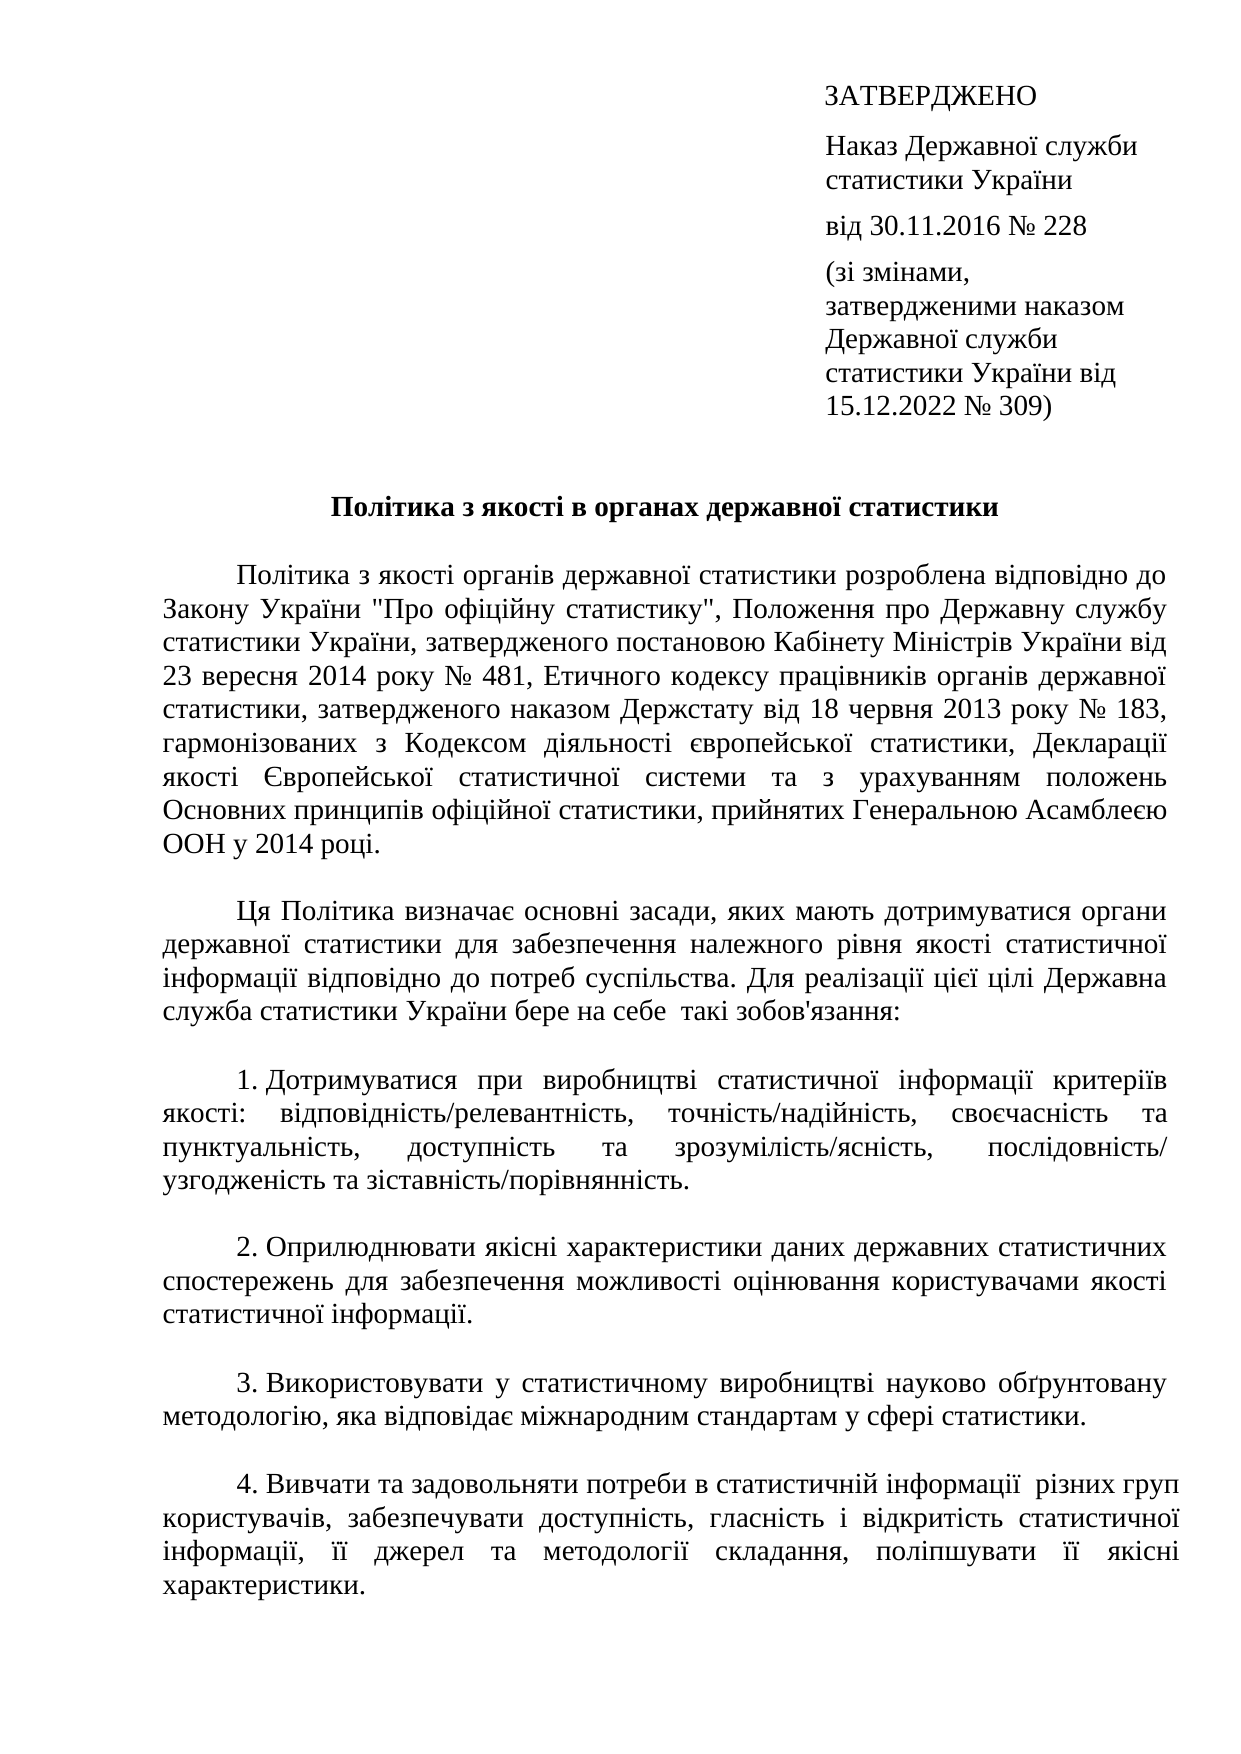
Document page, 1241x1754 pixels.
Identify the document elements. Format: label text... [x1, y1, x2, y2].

list Оприлюднювати якісні характеристики даних державних статистичних спостережень для забезпечення можливості оцінювання користувачами якості статистичної інформації. [162, 1229, 1167, 1330]
title Політика з якості в органах державної статистики [329, 489, 1000, 523]
text затвердженими наказом Державної служби статистики України від 15.12.2022 № 309) [825, 288, 1180, 422]
text Політика з якості органів державної статистики розроблена відповідно до Закону України "Про офіційну статистику", Положення про Державну службу статистики України, затвердженого постановою Кабінету Міністрів України від 23 вересня 2014 року № 481, Етичного кодексу працівників органів державної статистики, затвердженого наказом Держстату від 18 червня 2013 року № 183, гармонізованих з Кодексом діяльності європейської статистики, Декларації якості Європейської статистичної системи та з урахуванням положень Основних принципів офіційної статистики, прийнятих Генеральною Асамблеєю ООН у 2014 році. [162, 557, 1168, 859]
text Наказ Державної служби статистики України [825, 128, 1141, 196]
list Вивчати та задовольняти потреби в статистичній інформації різних груп користувачів, забезпечувати доступність, гласність і відкритість статистичної інформації, її джерел та методології складання, поліпшувати її якісні характеристики. [162, 1466, 1180, 1601]
list Дотримуватися при виробництві статистичної інформації критеріїв якості: відповідність/релевантність, точність/надійність, своєчасність та пунктуальність, доступність та зрозумілість/ясність, послідовність/ узгодженість та зіставність/порівнянність. [162, 1062, 1167, 1196]
text (зі змінами, [825, 254, 1180, 288]
text ЗАТВЕРДЖЕНО [824, 78, 1180, 112]
list Використовувати у статистичному виробництві науково обґрунтовану методологію, яка відповідає міжнародним стандартам у сфері статистики. [162, 1365, 1167, 1432]
text від 30.11.2016 № 228 [825, 208, 1180, 242]
text Ця Політика визначає основні засади, яких мають дотримуватися органи державної статистики для забезпечення належного рівня якості статистичної інформації відповідно до потреб суспільства. Для реалізації цієї цілі Державна служба статистики України бере на себе такі зобов'язання: [162, 893, 1168, 1027]
